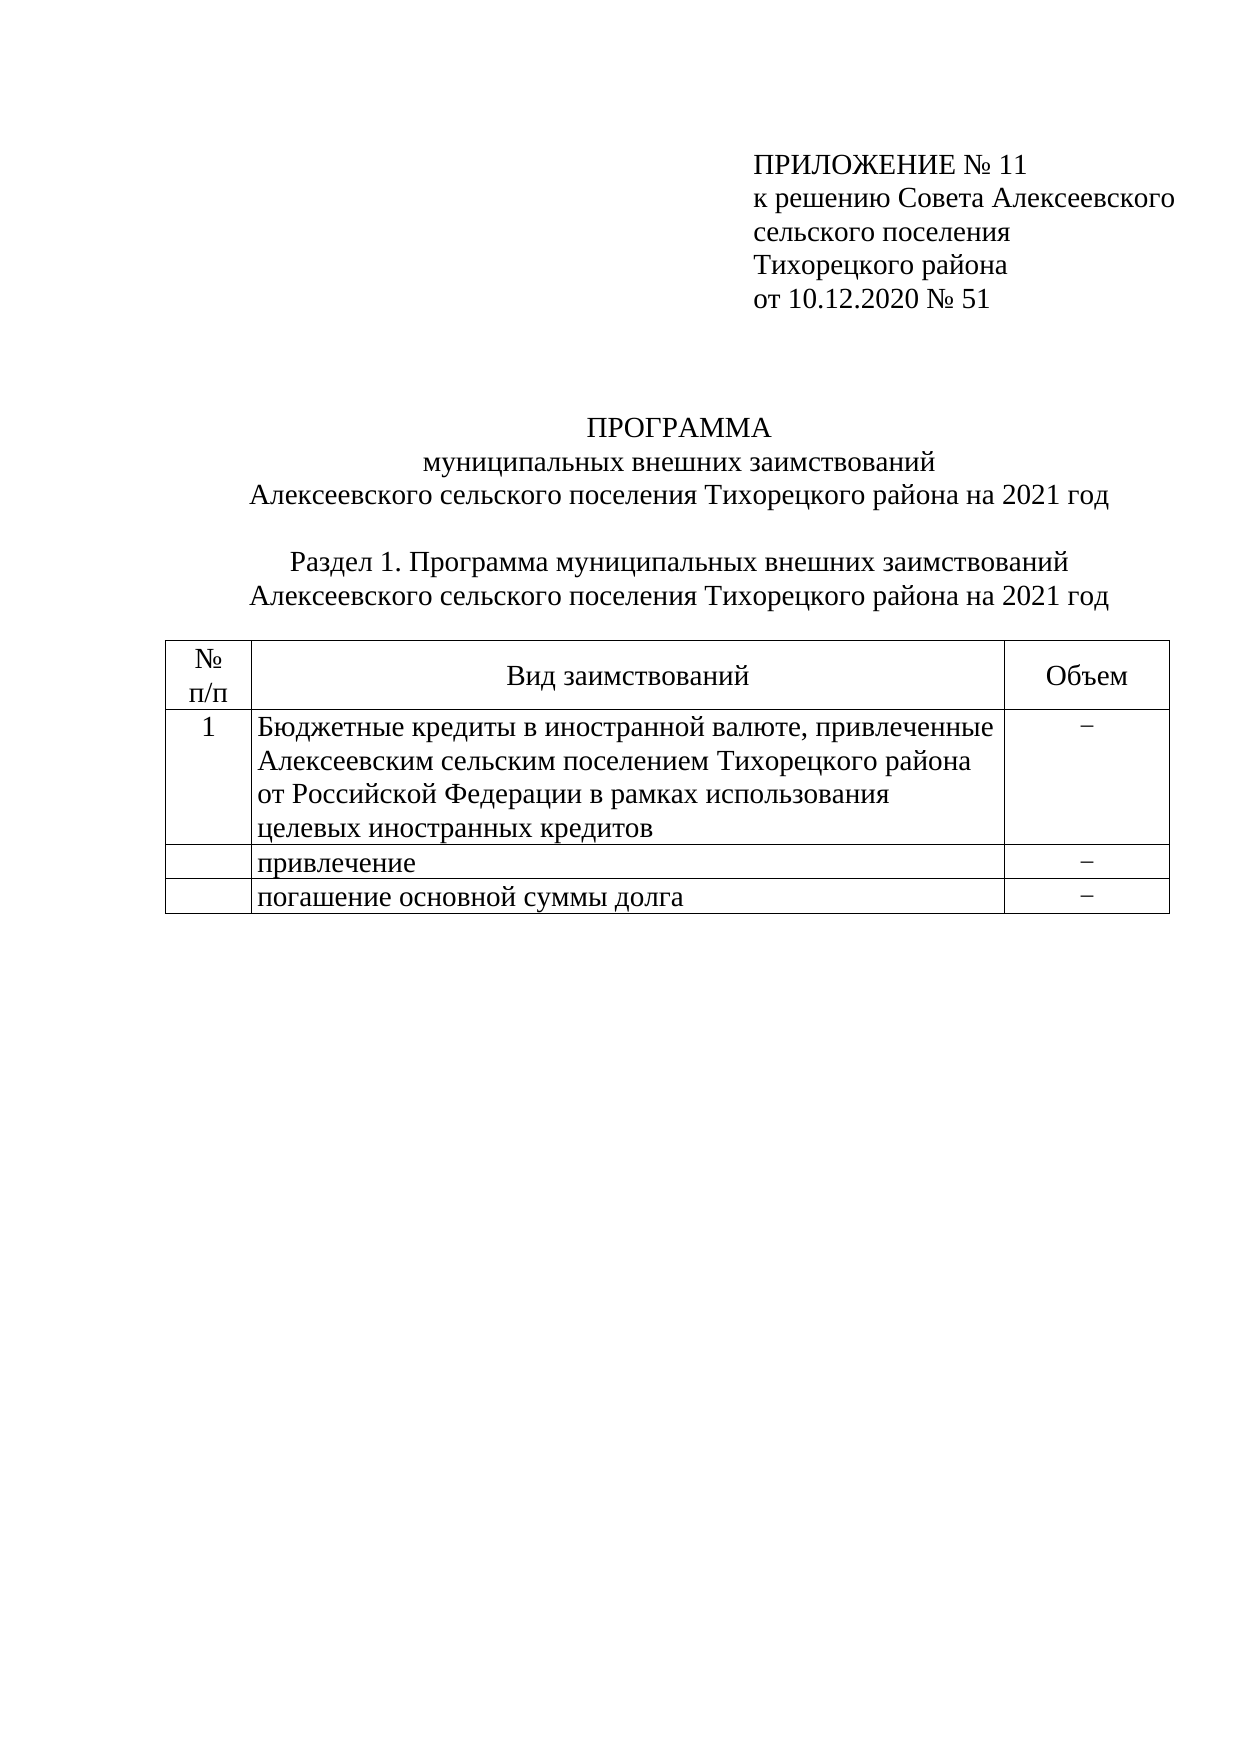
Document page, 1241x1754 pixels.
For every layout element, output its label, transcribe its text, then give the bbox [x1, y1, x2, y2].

table_cell – [1005, 710, 1169, 844]
table_cell [166, 879, 251, 913]
table_cell 1 [166, 710, 251, 844]
table_cell привлечение [252, 845, 1004, 878]
text Раздел 1. Программа муниципальных внешних заимствований [177, 544, 1181, 578]
table_cell Бюджетные кредиты в иностранной валюте, привлеченные Алексеевским сельским поселением Тихорецкого района от Российской Федерации в рамках использования целевых иностранных кредитов [252, 710, 1004, 844]
text Алексеевского сельского поселения Тихорецкого района на 2021 год [177, 578, 1181, 612]
text муниципальных внешних заимствований [177, 444, 1181, 477]
table_header Вид заимствований [252, 641, 1004, 708]
text Алексеевского сельского поселения Тихорецкого района на 2021 год [177, 477, 1181, 511]
text сельского поселения [753, 214, 1181, 247]
text ПРИЛОЖЕНИЕ № 11 [753, 147, 1181, 180]
table_cell [166, 845, 251, 878]
table_cell – [1005, 879, 1169, 913]
text ПРОГРАММА [177, 410, 1181, 444]
text Тихорецкого района [753, 247, 1181, 281]
text от 10.12.2020 № 51 [753, 281, 1181, 314]
table_header № п/п [166, 641, 251, 708]
table_cell – [1005, 845, 1169, 878]
text к решению Совета Алексеевского [753, 180, 1181, 214]
table_header Объем [1005, 641, 1169, 708]
table_cell погашение основной суммы долга [252, 879, 1004, 913]
